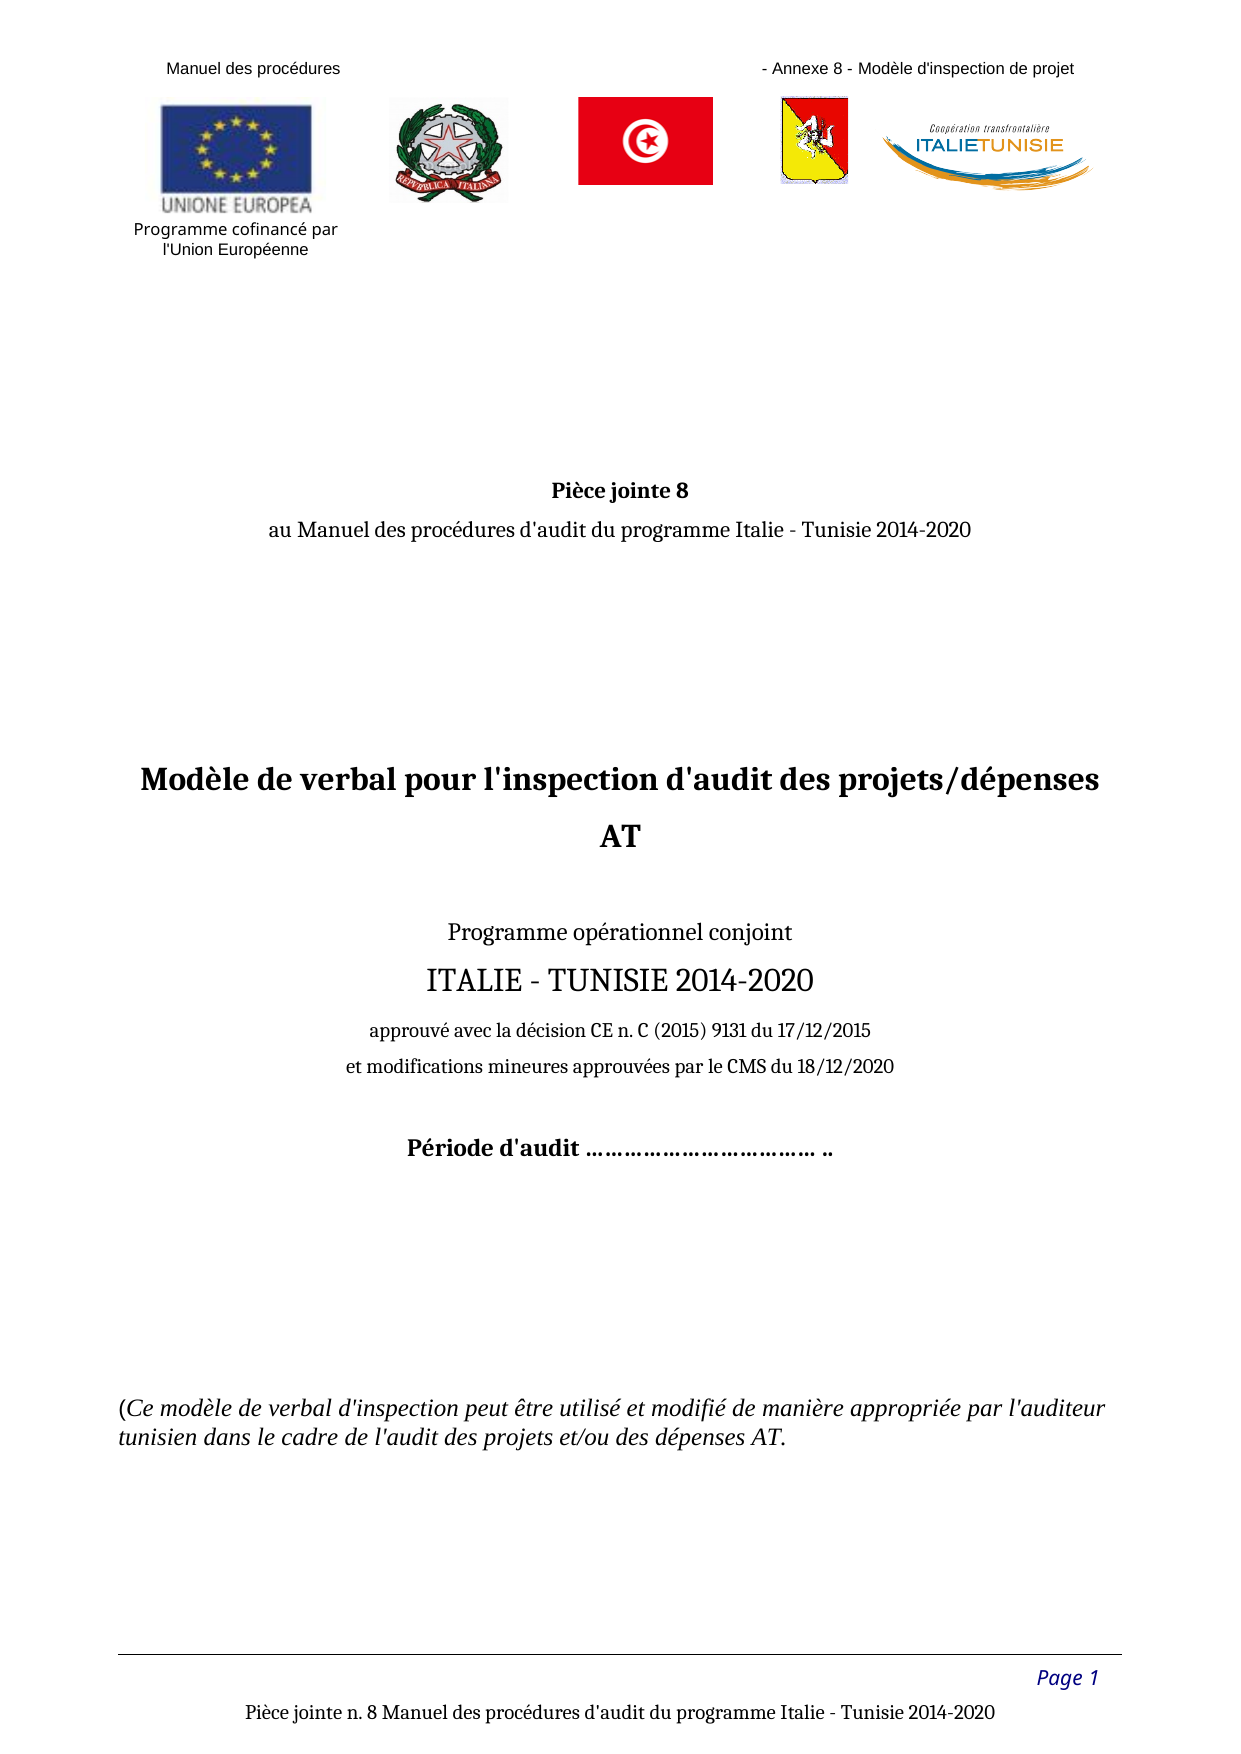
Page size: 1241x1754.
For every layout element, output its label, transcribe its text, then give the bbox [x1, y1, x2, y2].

picture [144, 97, 327, 218]
text ITALIE - TUNISIE 2014-2020 [118, 961, 1122, 999]
text Période d'audit ……………………………… .. [118, 1134, 1122, 1162]
text Modèle de verbal pour l'inspection d'audit des projets/dépenses AT [118, 760, 1122, 856]
text au Manuel des procédures d'audit du programme Italie - Tunisie 2014-2020 [118, 517, 1122, 543]
picture [874, 97, 1102, 212]
picture [578, 97, 713, 185]
text Pièce jointe 8 [118, 478, 1122, 504]
text approuvé avec la décision CE n. C (2015) 9131 du 17/12/2015 [118, 1019, 1122, 1043]
text et modifications mineures approuvées par le CMS du 18/12/2020 [118, 1054, 1122, 1078]
picture [780, 96, 849, 184]
picture [388, 97, 509, 203]
text (Ce modèle de verbal d'inspection peut être utilisé et modifié de manière appropriée par l'auditeur tunisien dans le cadre de l'audit des projets et/ou des dépenses AT. [118, 1393, 1122, 1451]
text Programme opérationnel conjoint [118, 918, 1122, 947]
